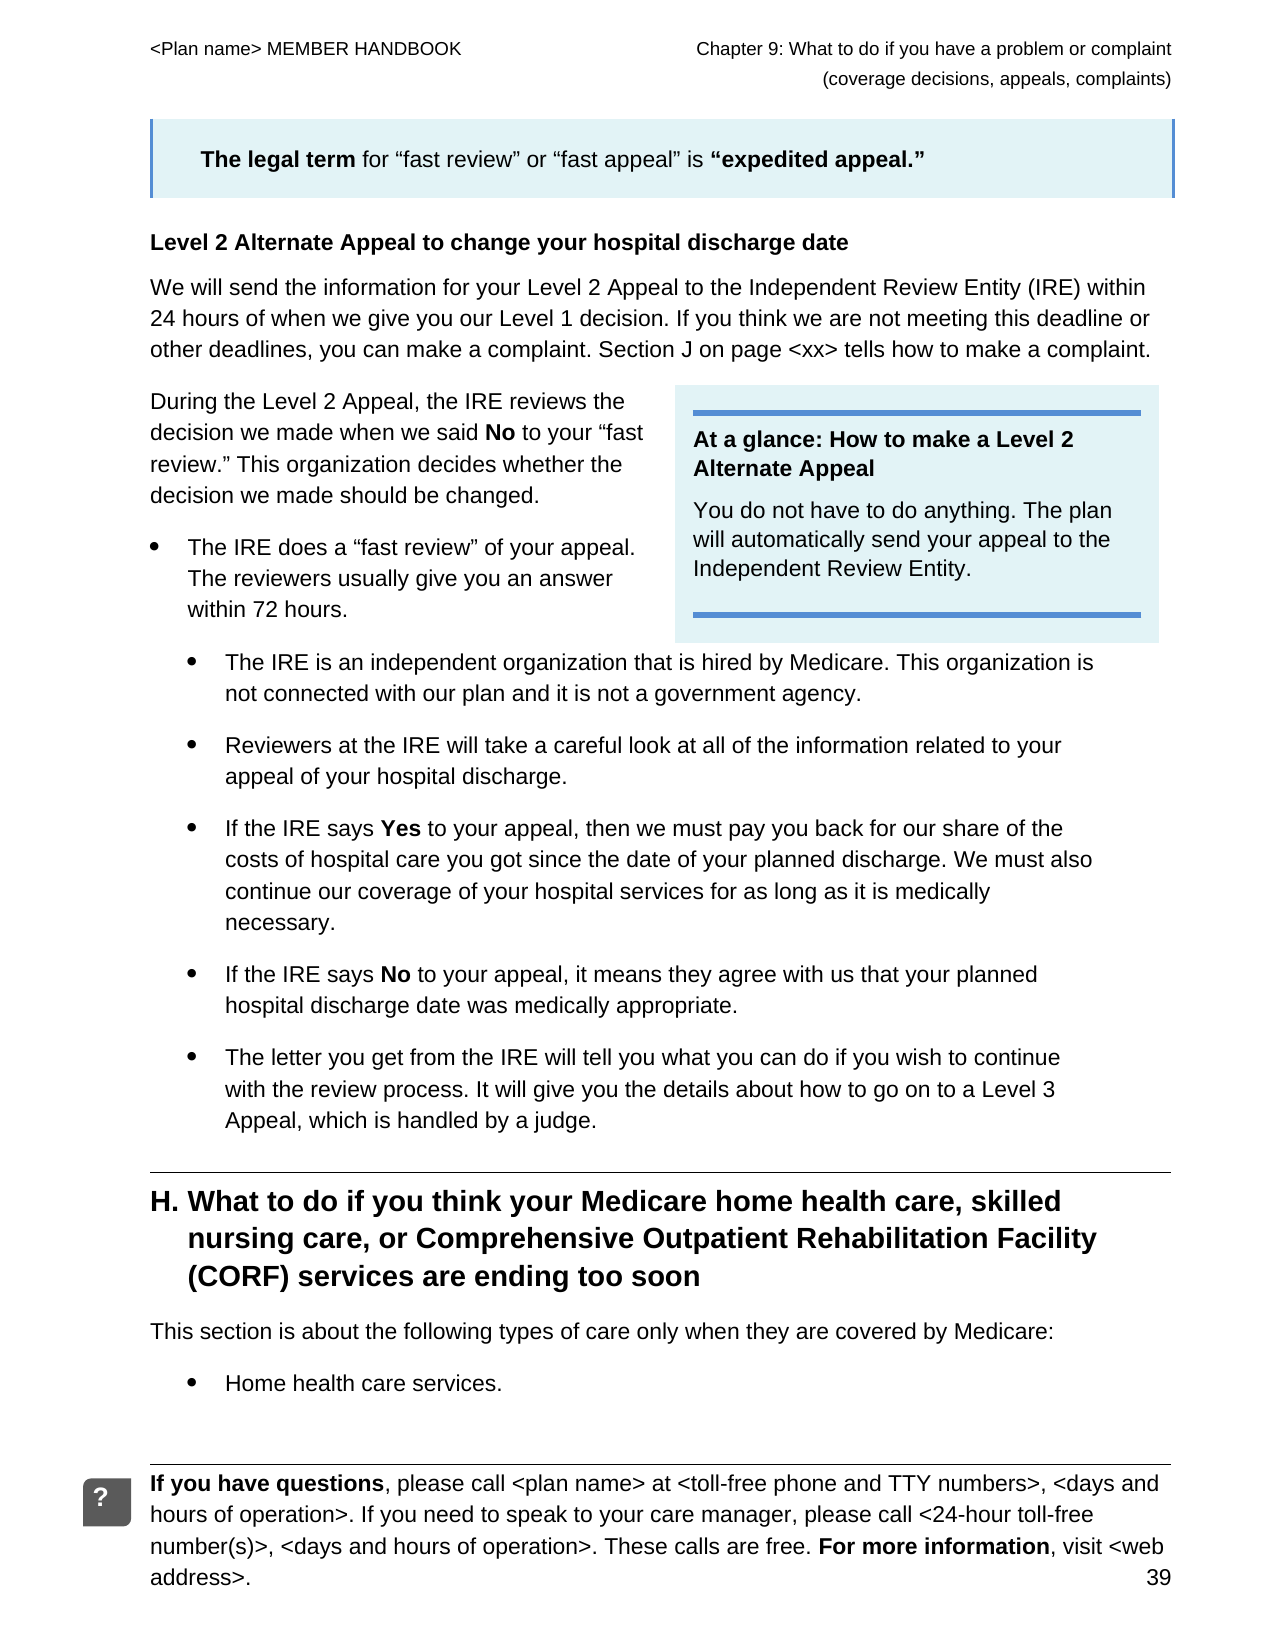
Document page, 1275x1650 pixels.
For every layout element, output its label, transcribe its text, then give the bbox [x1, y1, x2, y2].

text This section is about the following types of care only when they are covered by Medicare: [150, 1315, 1171, 1346]
list Reviewers at the IRE will take a careful look at all of the information related to your appeal of your hospital discharge. [187, 728, 1096, 791]
list Home health care services. [187, 1367, 1096, 1398]
list The letter you get from the IRE will tell you what you can do if you wish to continue with the review process. It will give you the details about how to go on to a Level 3 Appeal, which is handled by a judge. [187, 1041, 1096, 1134]
text We will send the information for your Level 2 Appeal to the Independent Review Entity (IRE) within 24 hours of when we give you our Level 1 decision. If you think we are not meeting this deadline or other deadlines, you can make a complaint. Section J on page <xx> tells how to make a complaint. [150, 270, 1171, 364]
subtitle Level 2 Alternate Appeal to change your hospital discharge date [150, 224, 1096, 257]
list If the IRE says Yes to your appeal, then we must pay you back for our share of the costs of hospital care you got since the date of your planned discharge. We must also continue our coverage of your hospital services for as long as it is medically necessary. [187, 812, 1096, 937]
table_header The legal term for “fast review” or “fast appeal” is “expedited appeal.” [153, 122, 1172, 194]
text During the Level 2 Appeal, the IRE reviews the decision we made when we said No to your “fast review.” This organization decides whether the decision we made should be changed. [150, 384, 687, 509]
list The IRE is an independent organization that is hired by Medicare. This organization is not connected with our plan and it is not a government agency. [187, 645, 1096, 707]
subtitle What to do if you think your Medicare home health care, skilled nursing care, or Comprehensive Outpatient Rehabilitation Facility (CORF) services are ending too soon [150, 1173, 1171, 1294]
list If the IRE says No to your appeal, it means they agree with us that your planned hospital discharge date was medically appropriate. [187, 957, 1096, 1020]
table_header At a glance: How to make a Level 2 Alternate Appeal You do not have to do anything. The plan will automatically send your appeal to the Independent Review Entity. [688, 397, 1146, 630]
list The IRE does a “fast review” of your appeal. The reviewers usually give you an answer within 72 hours. [150, 530, 675, 624]
